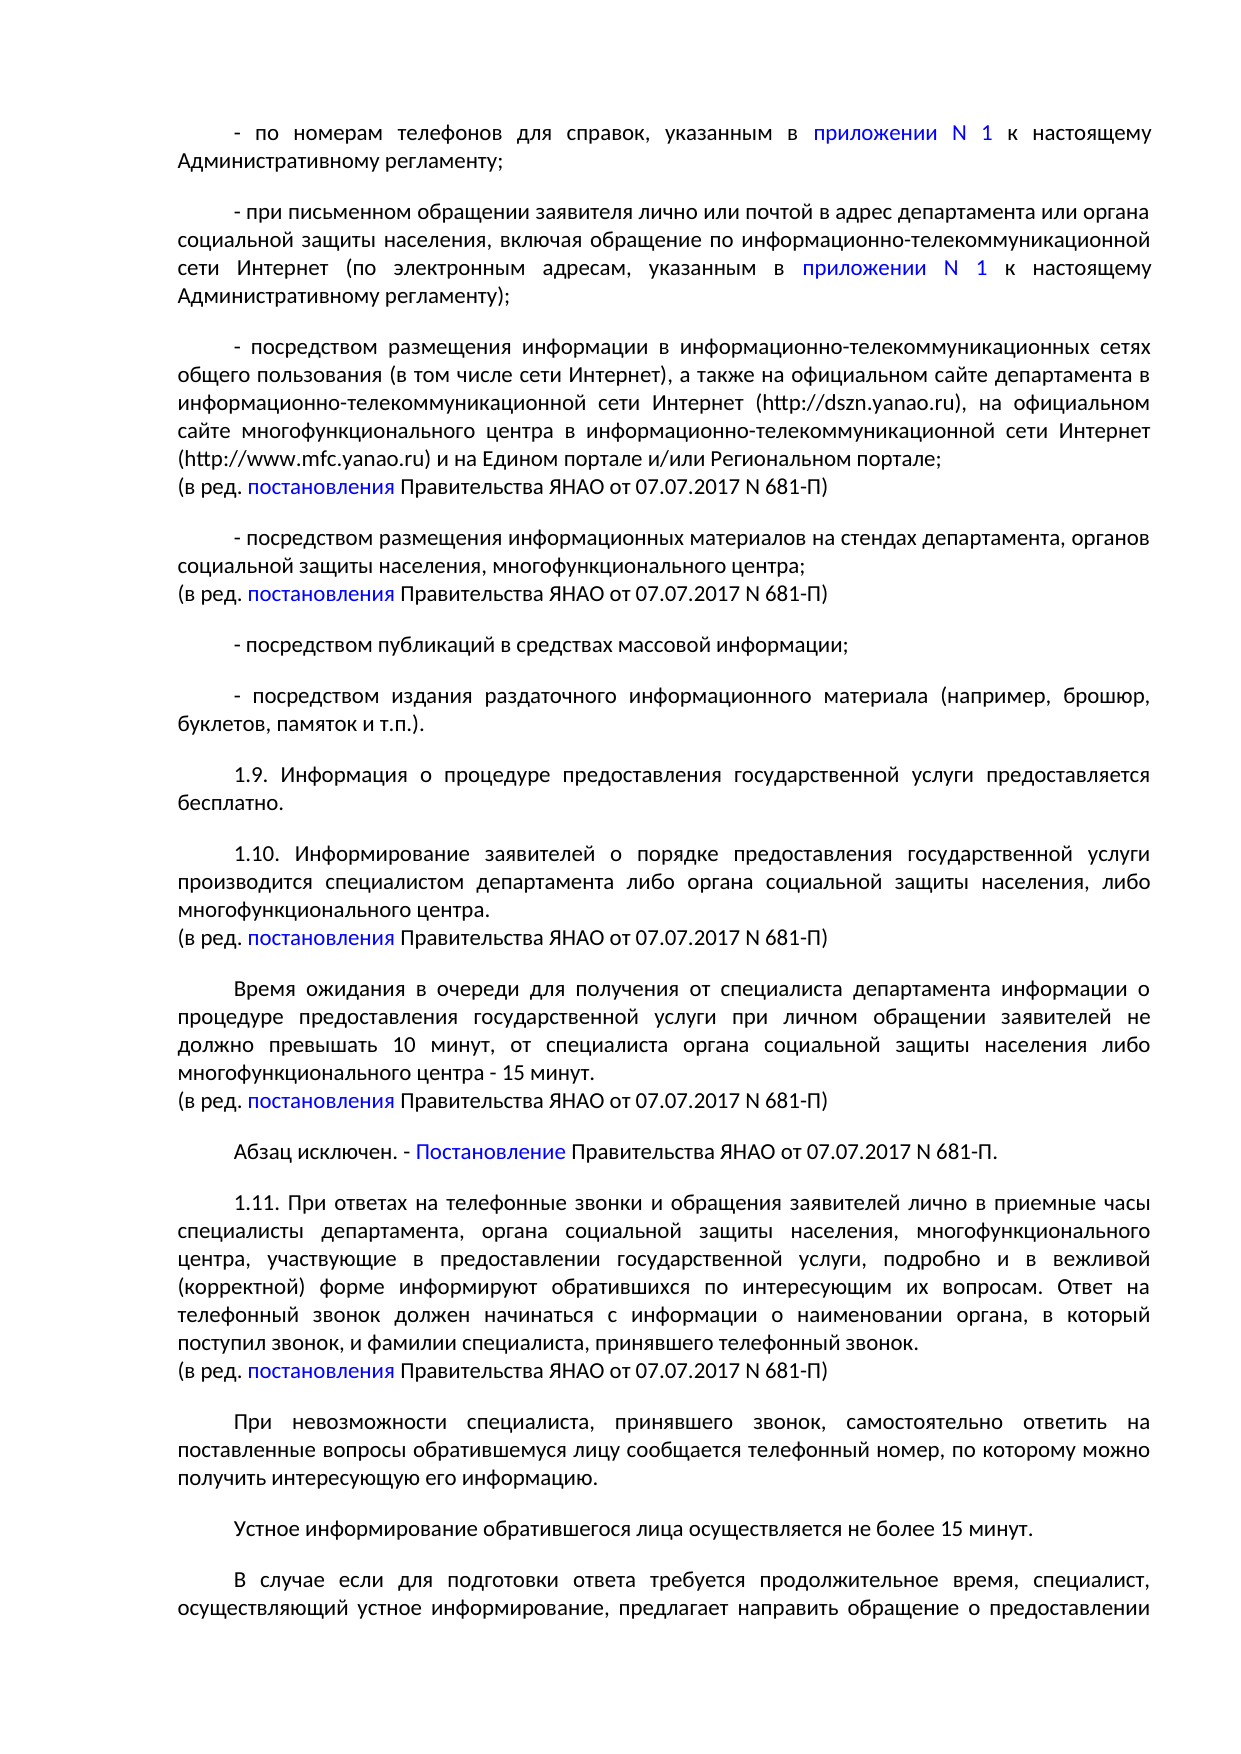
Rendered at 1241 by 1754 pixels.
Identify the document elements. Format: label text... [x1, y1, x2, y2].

text - по номерам телефонов для справок, указанным в приложении N 1 к настоящему Административному регламенту; [177, 118, 1152, 174]
text (в ред. постановления Правительства ЯНАО от 07.07.2017 N 681-П) [177, 472, 1152, 500]
text (в ред. постановления Правительства ЯНАО от 07.07.2017 N 681-П) [177, 1356, 1152, 1384]
text Устное информирование обратившегося лица осуществляется не более 15 минут. [177, 1514, 1152, 1542]
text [177, 1565, 1152, 1621]
text Время ожидания в очереди для получения от специалиста департамента информации о процедуре предоставления государственной услуги при личном обращении заявителей не должно превышать 10 минут, от специалиста органа социальной защиты населения либо многофункционального центра - 15 минут. [177, 974, 1152, 1086]
text - посредством публикаций в средствах массовой информации; [177, 630, 1152, 658]
text 1.10. Информирование заявителей о порядке предоставления государственной услуги производится специалистом департамента либо органа социальной защиты населения, либо многофункционального центра. [177, 839, 1152, 923]
text - при письменном обращении заявителя лично или почтой в адрес департамента или органа социальной защиты населения, включая обращение по информационно-телекоммуникационной сети Интернет (по электронным адресам, указанным в приложении N 1 к настоящему Административному регламенту); [177, 197, 1152, 309]
text - посредством размещения информации в информационно-телекоммуникационных сетях общего пользования (в том числе сети Интернет), а также на официальном сайте департамента в информационно-телекоммуникационной сети Интернет (http://dszn.yanao.ru), на официальном сайте многофункционального центра в информационно-телекоммуникационной сети Интернет (http://www.mfc.yanao.ru) и на Едином портале и/или Региональном портале; [177, 332, 1152, 472]
text 1.11. При ответах на телефонные звонки и обращения заявителей лично в приемные часы специалисты департамента, органа социальной защиты населения, многофункционального центра, участвующие в предоставлении государственной услуги, подробно и в вежливой (корректной) форме информируют обратившихся по интересующим их вопросам. Ответ на телефонный звонок должен начинаться с информации о наименовании органа, в который поступил звонок, и фамилии специалиста, принявшего телефонный звонок. [177, 1188, 1152, 1356]
text (в ред. постановления Правительства ЯНАО от 07.07.2017 N 681-П) [177, 923, 1152, 951]
text - посредством издания раздаточного информационного материала (например, брошюр, буклетов, памяток и т.п.). [177, 681, 1152, 737]
text - посредством размещения информационных материалов на стендах департамента, органов социальной защиты населения, многофункционального центра; [177, 523, 1152, 579]
text Абзац исключен. - Постановление Правительства ЯНАО от 07.07.2017 N 681-П. [177, 1137, 1152, 1165]
text (в ред. постановления Правительства ЯНАО от 07.07.2017 N 681-П) [177, 1086, 1152, 1114]
text (в ред. постановления Правительства ЯНАО от 07.07.2017 N 681-П) [177, 579, 1152, 607]
text При невозможности специалиста, принявшего звонок, самостоятельно ответить на поставленные вопросы обратившемуся лицу сообщается телефонный номер, по которому можно получить интересующую его информацию. [177, 1407, 1152, 1491]
text 1.9. Информация о процедуре предоставления государственной услуги предоставляется бесплатно. [177, 760, 1152, 816]
